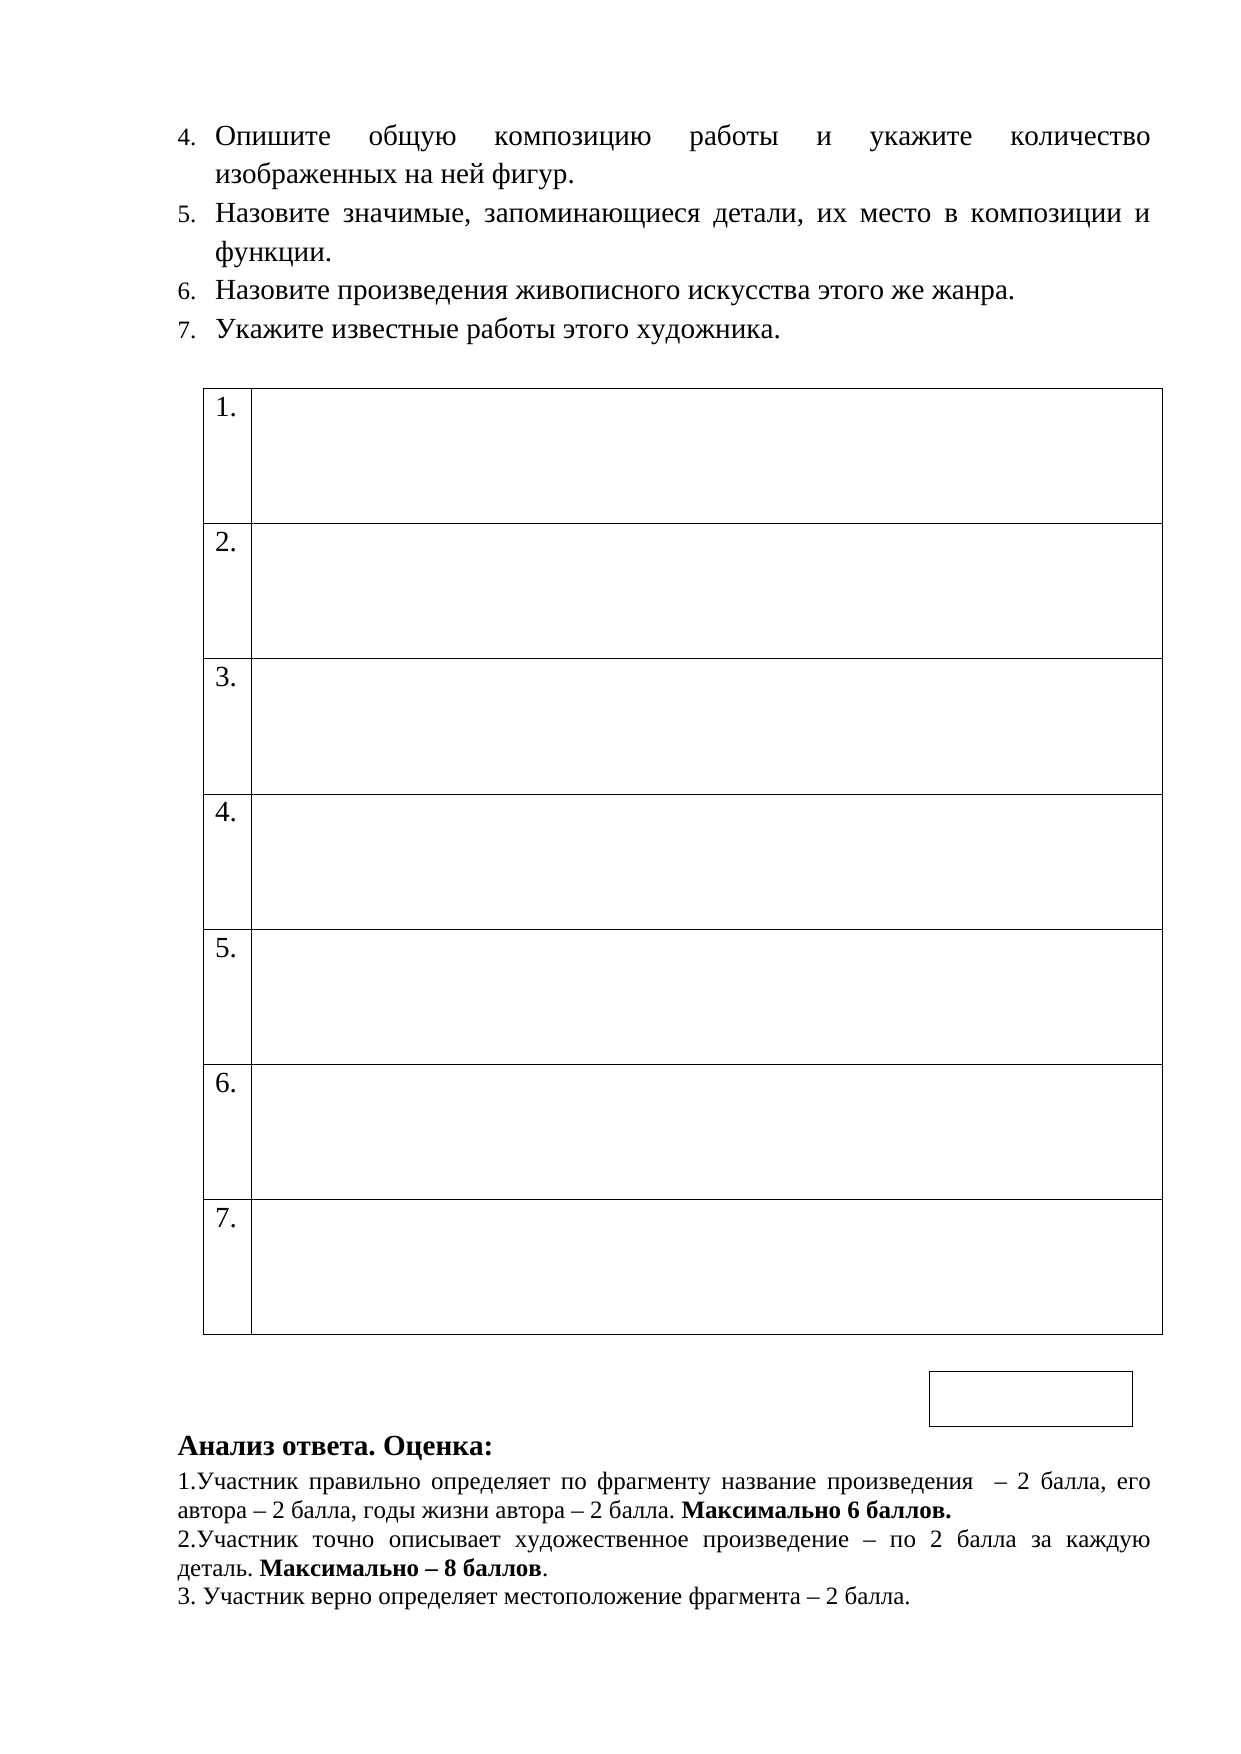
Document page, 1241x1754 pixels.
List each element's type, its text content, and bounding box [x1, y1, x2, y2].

list Опишите общую композицию работы и укажите количество изображенных на ней фигур. [177, 118, 1152, 190]
table_cell 2. [204, 524, 251, 658]
table_cell 5. [204, 930, 251, 1064]
list Анализ ответа. Оценка: [177, 1428, 1152, 1461]
table_cell 3. [204, 659, 251, 793]
table_header [252, 389, 1162, 523]
table_cell 6. [204, 1065, 251, 1199]
table_cell [252, 795, 1162, 929]
list 1.Участник правильно определяет по фрагменту название произведения – 2 балла, его автора – 2 балла, годы жизни автора – 2 балла. Максимально 6 баллов. [177, 1466, 1152, 1524]
table_cell 7. [204, 1200, 251, 1334]
list Назовите значимые, запоминающиеся детали, их место в композиции и функции. [177, 195, 1152, 267]
table_header [930, 1372, 1132, 1426]
table_cell [252, 1200, 1162, 1334]
list 3. Участник верно определяет местоположение фрагмента – 2 балла. [177, 1581, 1152, 1610]
table_cell 4. [204, 795, 251, 929]
table_cell [252, 659, 1162, 793]
list 2.Участник точно описывает художественное произведение – по 2 балла за каждую деталь. Максимально – 8 баллов. [177, 1524, 1152, 1581]
table_cell [252, 1065, 1162, 1199]
list Укажите известные работы этого художника. [177, 311, 1152, 344]
table_header 1. [204, 389, 251, 523]
table_cell [252, 930, 1162, 1064]
list Назовите произведения живописного искусства этого же жанра. [177, 272, 1152, 306]
table_cell [252, 524, 1162, 658]
